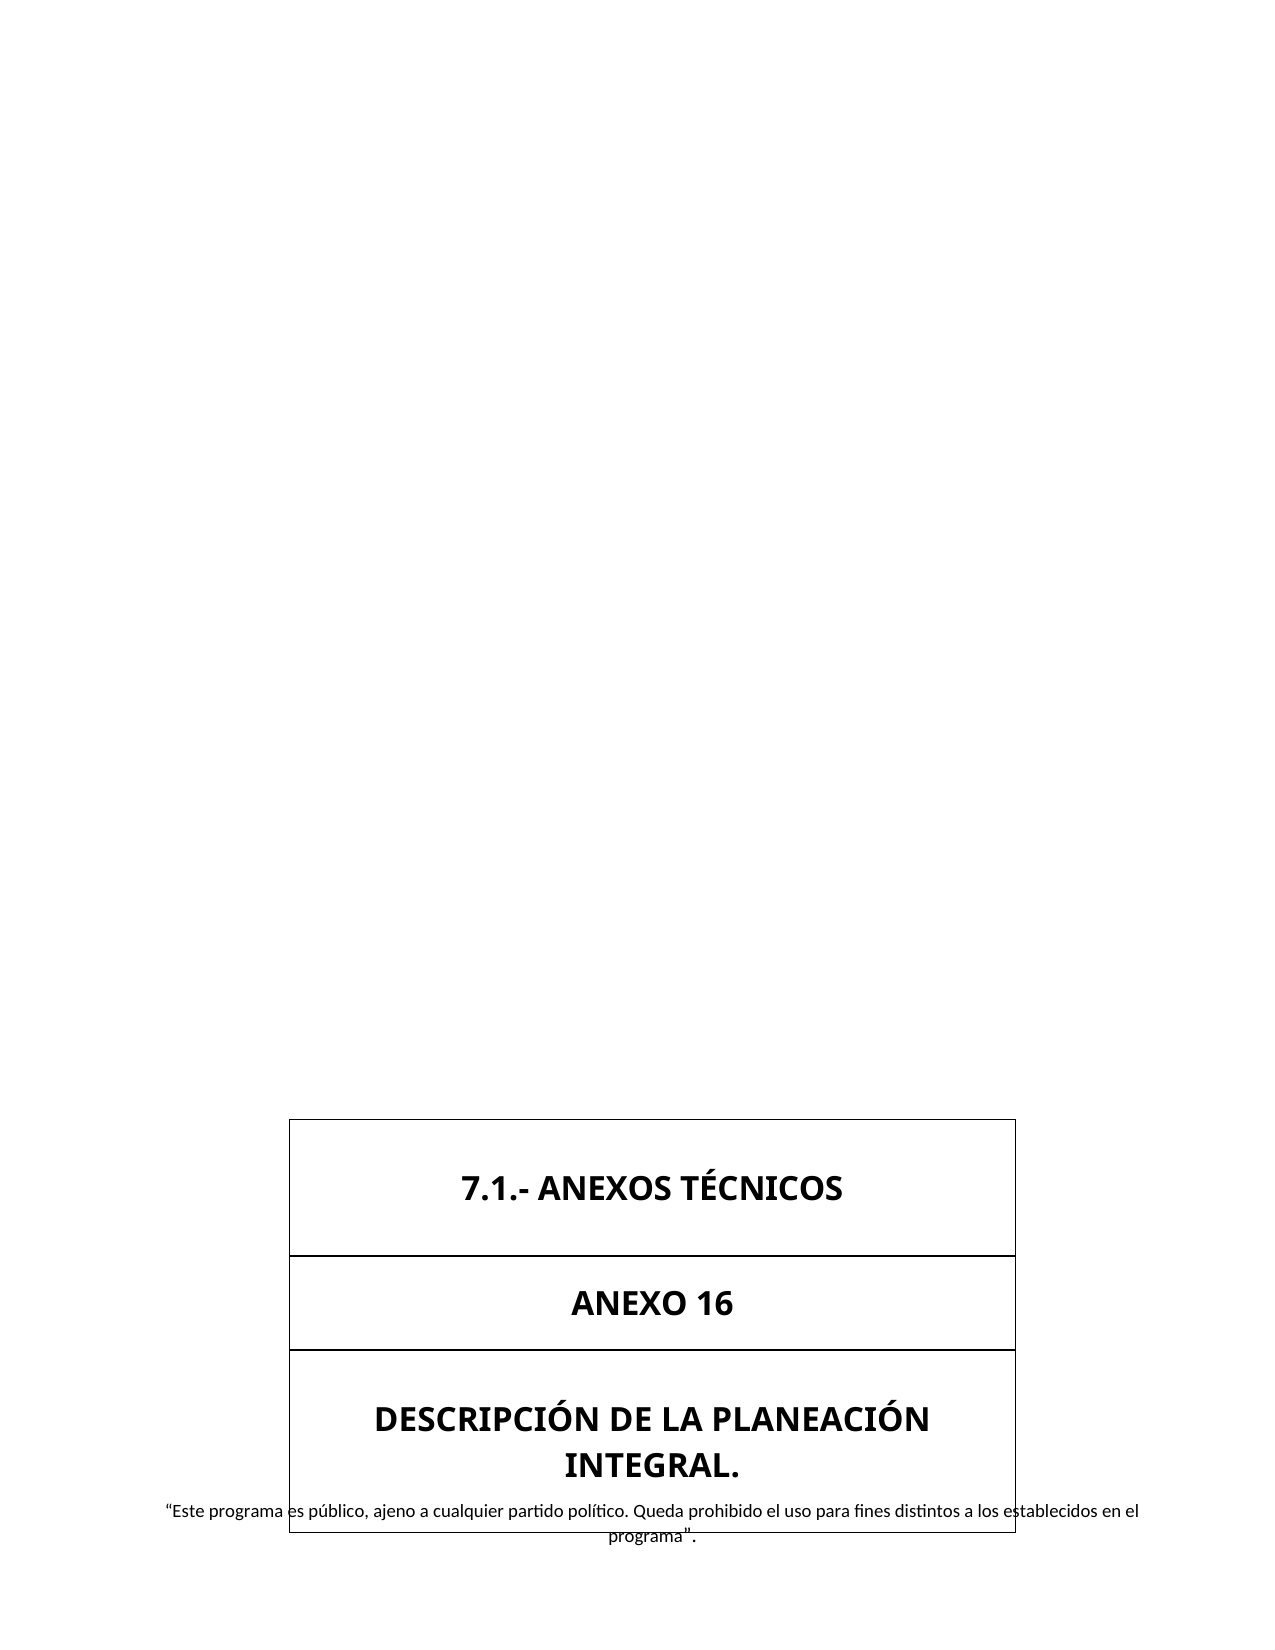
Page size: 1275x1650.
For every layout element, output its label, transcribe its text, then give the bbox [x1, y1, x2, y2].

table_cell ANEXO 16 [290, 1257, 1015, 1349]
table_header 7.1.- ANEXOS TÉCNICOS [290, 1120, 1015, 1255]
table_cell DESCRIPCIÓN DE LA PLANEACIÓN INTEGRAL. [290, 1351, 1015, 1532]
